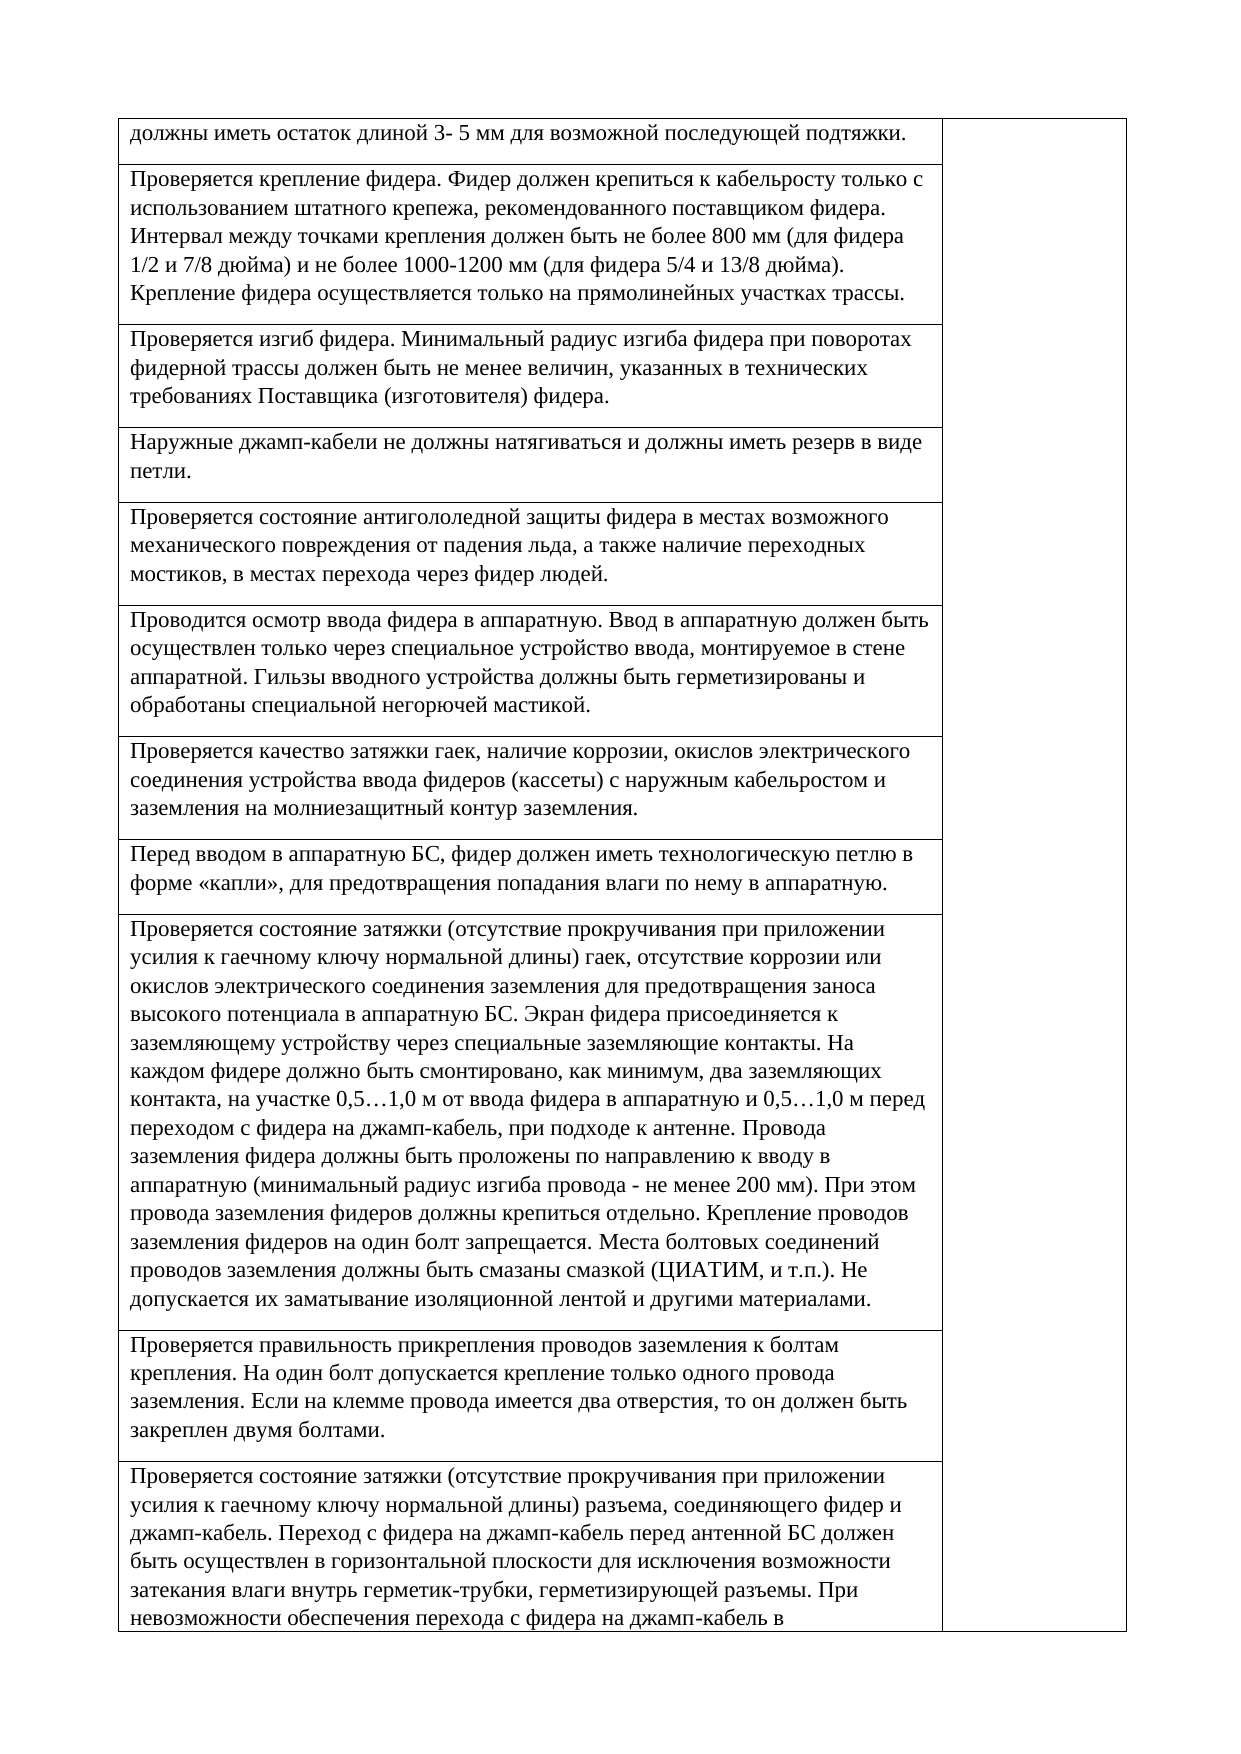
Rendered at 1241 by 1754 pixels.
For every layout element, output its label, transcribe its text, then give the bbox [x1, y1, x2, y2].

table_cell Проверяется правильность прикрепления проводов заземления к болтам крепления. На один болт допускается крепление только одного провода заземления. Если на клемме провода имеется два отверстия, то он должен быть закреплен двумя болтами. [119, 1331, 942, 1461]
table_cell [119, 119, 942, 164]
table_cell Проверяется состояние антигололедной защиты фидера в местах возможного механического повреждения от падения льда, а также наличие переходных мостиков, в местах перехода через фидер людей. [119, 503, 942, 605]
table_cell Проверяется крепление фидера. Фидер должен крепиться к кабельросту только с использованием штатного крепежа, рекомендованного поставщиком фидера. Интервал между точками крепления должен быть не более 800 мм (для фидера 1/2 и 7/8 дюйма) и не более 1000- (для фидера 5/4 и 13/8 дюйма). Крепление фидера осуществляется только на прямолинейных участках трассы. [119, 165, 942, 324]
table_cell Проверяется состояние затяжки (отсутствие прокручивания при приложении усилия к гаечному ключу нормальной длины) гаек, отсутствие коррозии или окислов электрического соединения заземления для предотвращения заноса высокого потенциала в аппаратную БС. Экран фидера присоединяется к заземляющему устройству через специальные заземляющие контакты. На каждом фидере должно быть смонтировано, как минимум, два заземляющих контакта, на участке 0,5…1,0 м от ввода фидера в аппаратную и 0,5…1,0 м перед переходом с фидера на джамп-кабель, при подходе к антенне. Провода заземления фидера должны быть проложены по направлению к вводу в аппаратную (минимальный радиус изгиба провода - не менее ). При этом провода заземления фидеров должны крепиться отдельно. Крепление проводов заземления фидеров на один болт запрещается. Места болтовых соединений проводов заземления должны быть смазаны смазкой (ЦИАТИМ, и т.п.). Не допускается их заматывание изоляционной лентой и другими материалами. [119, 915, 942, 1330]
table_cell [119, 1462, 942, 1631]
table_cell Проверяется изгиб фидера. Минимальный радиус изгиба фидера при поворотах фидерной трассы должен быть не менее величин, указанных в технических требованиях Поставщика (изготовителя) фидера. [119, 325, 942, 427]
table_cell Перед вводом в аппаратную БС, фидер должен иметь технологическую петлю в форме «капли», для предотвращения попадания влаги по нему в аппаратную. [119, 840, 942, 914]
table_cell Проверяется качество затяжки гаек, наличие коррозии, окислов электрического соединения устройства ввода фидеров (кассеты) с наружным кабельростом и заземления на молниезащитный контур заземления. [119, 737, 942, 839]
table_cell Проводится осмотр ввода фидера в аппаратную. Ввод в аппаратную должен быть осуществлен только через специальное устройство ввода, монтируемое в стене аппаратной. Гильзы вводного устройства должны быть герметизированы и обработаны специальной негорючей мастикой. [119, 606, 942, 736]
table_cell Наружные джамп-кабели не должны натягиваться и должны иметь резерв в виде петли. [119, 428, 942, 502]
